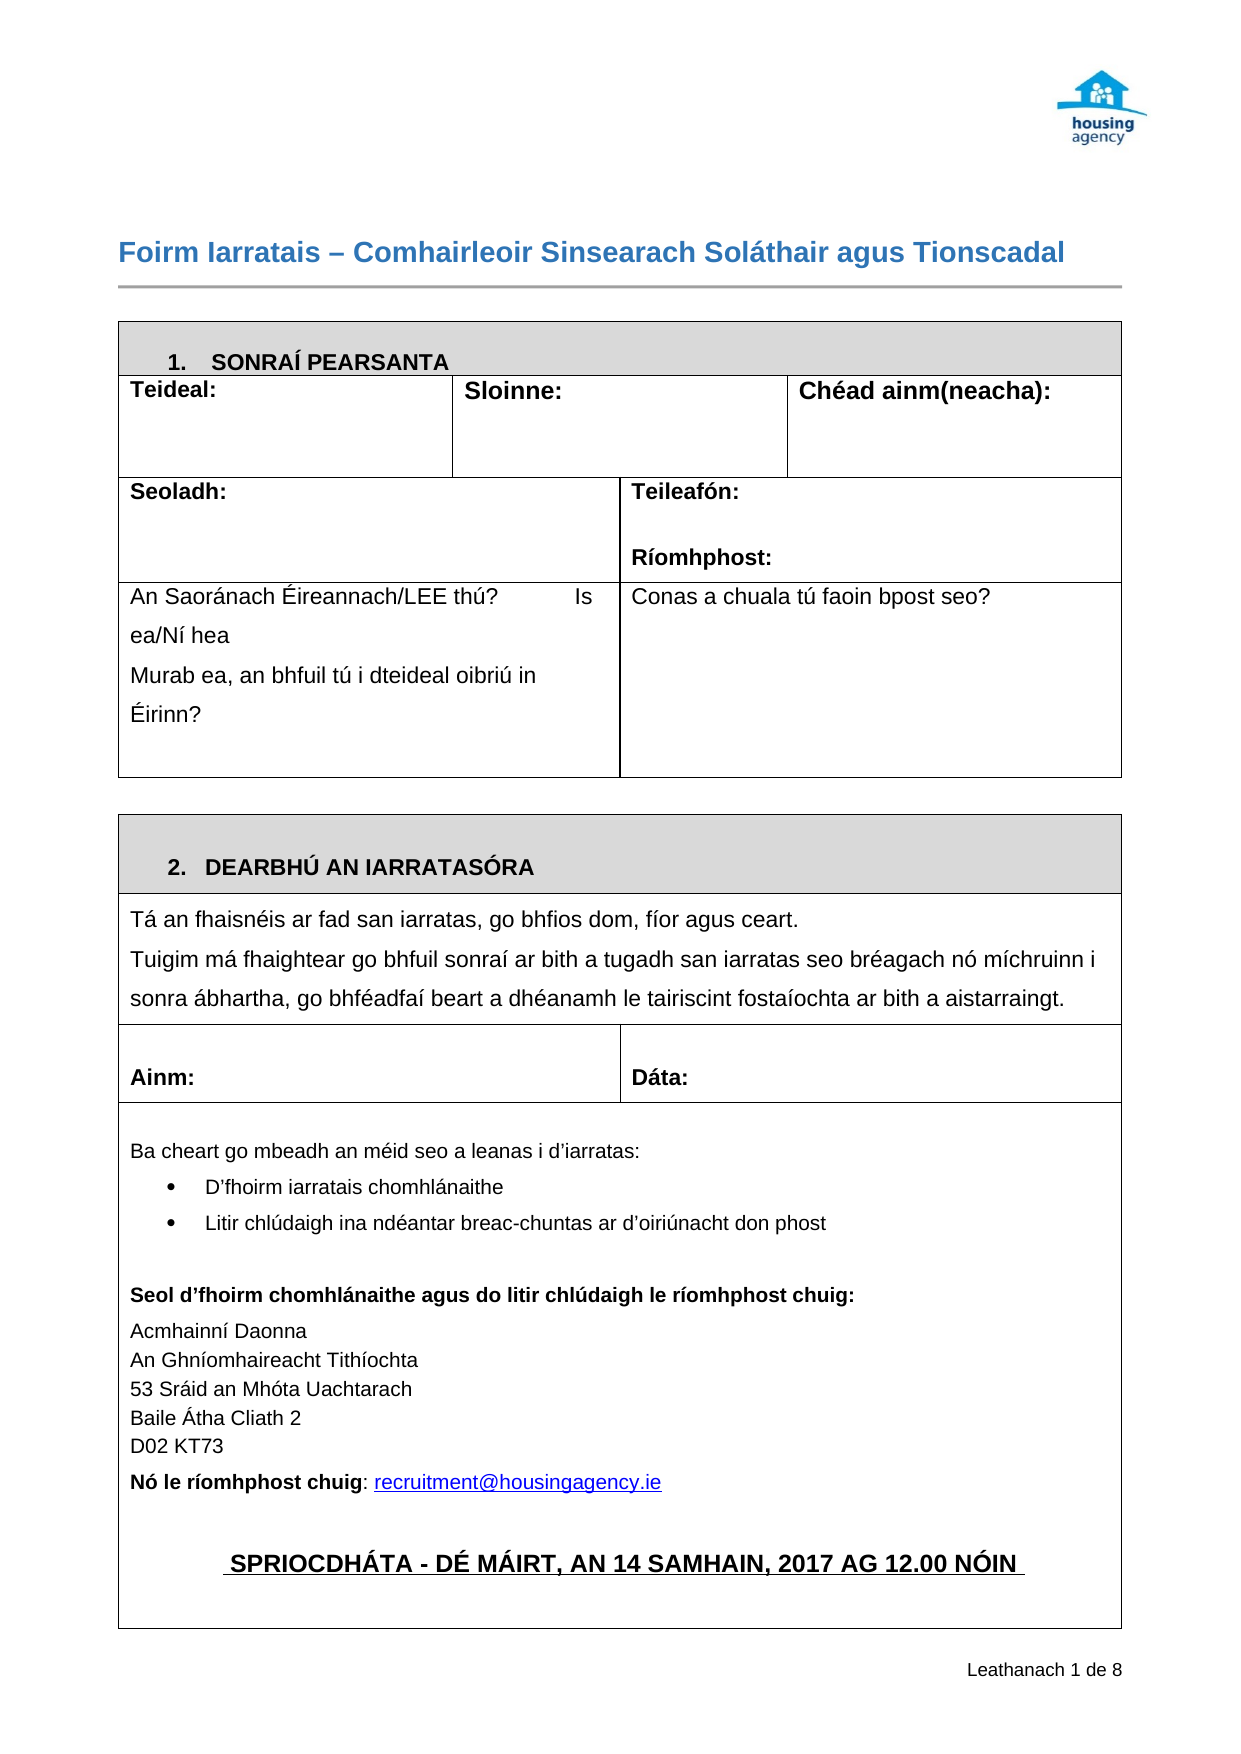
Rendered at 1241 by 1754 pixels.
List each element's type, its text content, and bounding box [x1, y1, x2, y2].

table_cell Teideal: [119, 376, 452, 477]
text Foirm Iarratais – Comhairleoir Sinsearach Soláthair agus Tionscadal [118, 235, 1122, 268]
table_cell Ainm: [119, 1025, 620, 1102]
table_header SONRAÍ PEARSANTA [119, 322, 1121, 375]
picture [1051, 53, 1152, 157]
table_cell Chéad ainm(neacha): [788, 376, 1121, 477]
table_cell Teileafón: Ríomhphost: [621, 478, 1121, 582]
table_cell An Saoránach Éireannach/LEE thú? Is ea/Ní hea Murab ea, an bhfuil tú i dteideal oibriú in Éirinn? [119, 583, 619, 777]
table_cell Seoladh: [119, 478, 619, 582]
table_cell Tá an fhaisnéis ar fad san iarratas, go bhfios dom, fíor agus ceart. Tuigim má fhaightear go bhfuil sonraí ar bith a tugadh san iarratas seo bréagach nó míchruinn i sonra ábhartha, go bhféadfaí beart a dhéanamh le tairiscint fostaíochta ar bith a aistarraingt. [119, 894, 1121, 1023]
table_cell Ba cheart go mbeadh an méid seo a leanas i d’iarratas: D’fhoirm iarratais chomhlánaithe Litir chlúdaigh ina ndéantar breac-chuntas ar d’oiriúnacht don phost Seol d’fhoirm chomhlánaithe agus do litir chlúdaigh le ríomhphost chuig: Acmhainní Daonna An Ghníomhaireacht Tithíochta 53 Sráid an Mhóta Uachtarach Baile Átha Cliath 2 D02 KT73 Nó le ríomhphost chuig: recruitment@housingagency.ie SPRIOCDHÁTA - DÉ MÁIRT, AN 14 SAMHAIN, 2017 AG 12.00 NÓIN [119, 1103, 1121, 1628]
table_header DEARBHÚ AN IARRATASÓRA [119, 815, 1121, 893]
table_cell Conas a chuala tú faoin bpost seo? [621, 583, 1121, 777]
table_cell Dáta: [621, 1025, 1121, 1102]
table_cell Sloinne: [453, 376, 787, 477]
